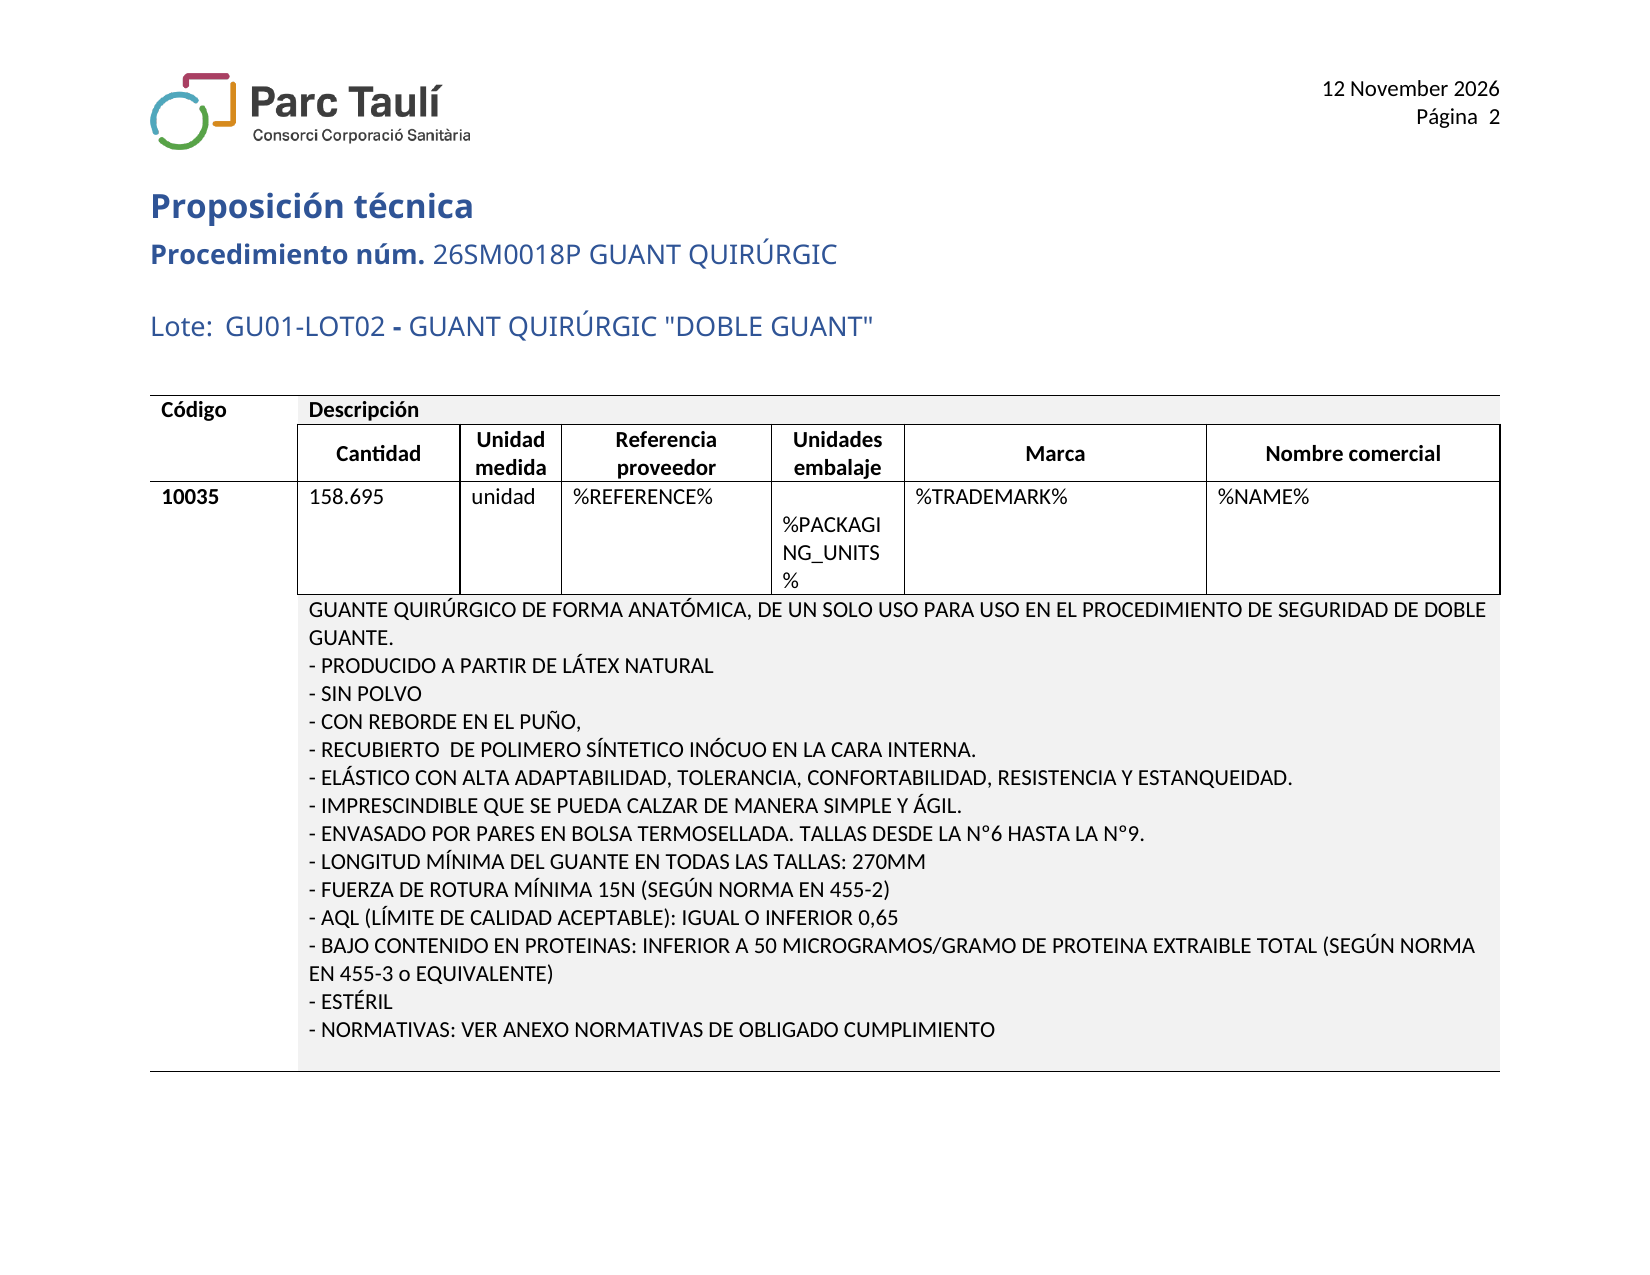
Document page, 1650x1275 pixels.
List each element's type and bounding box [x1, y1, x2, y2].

picture [150, 73, 470, 150]
